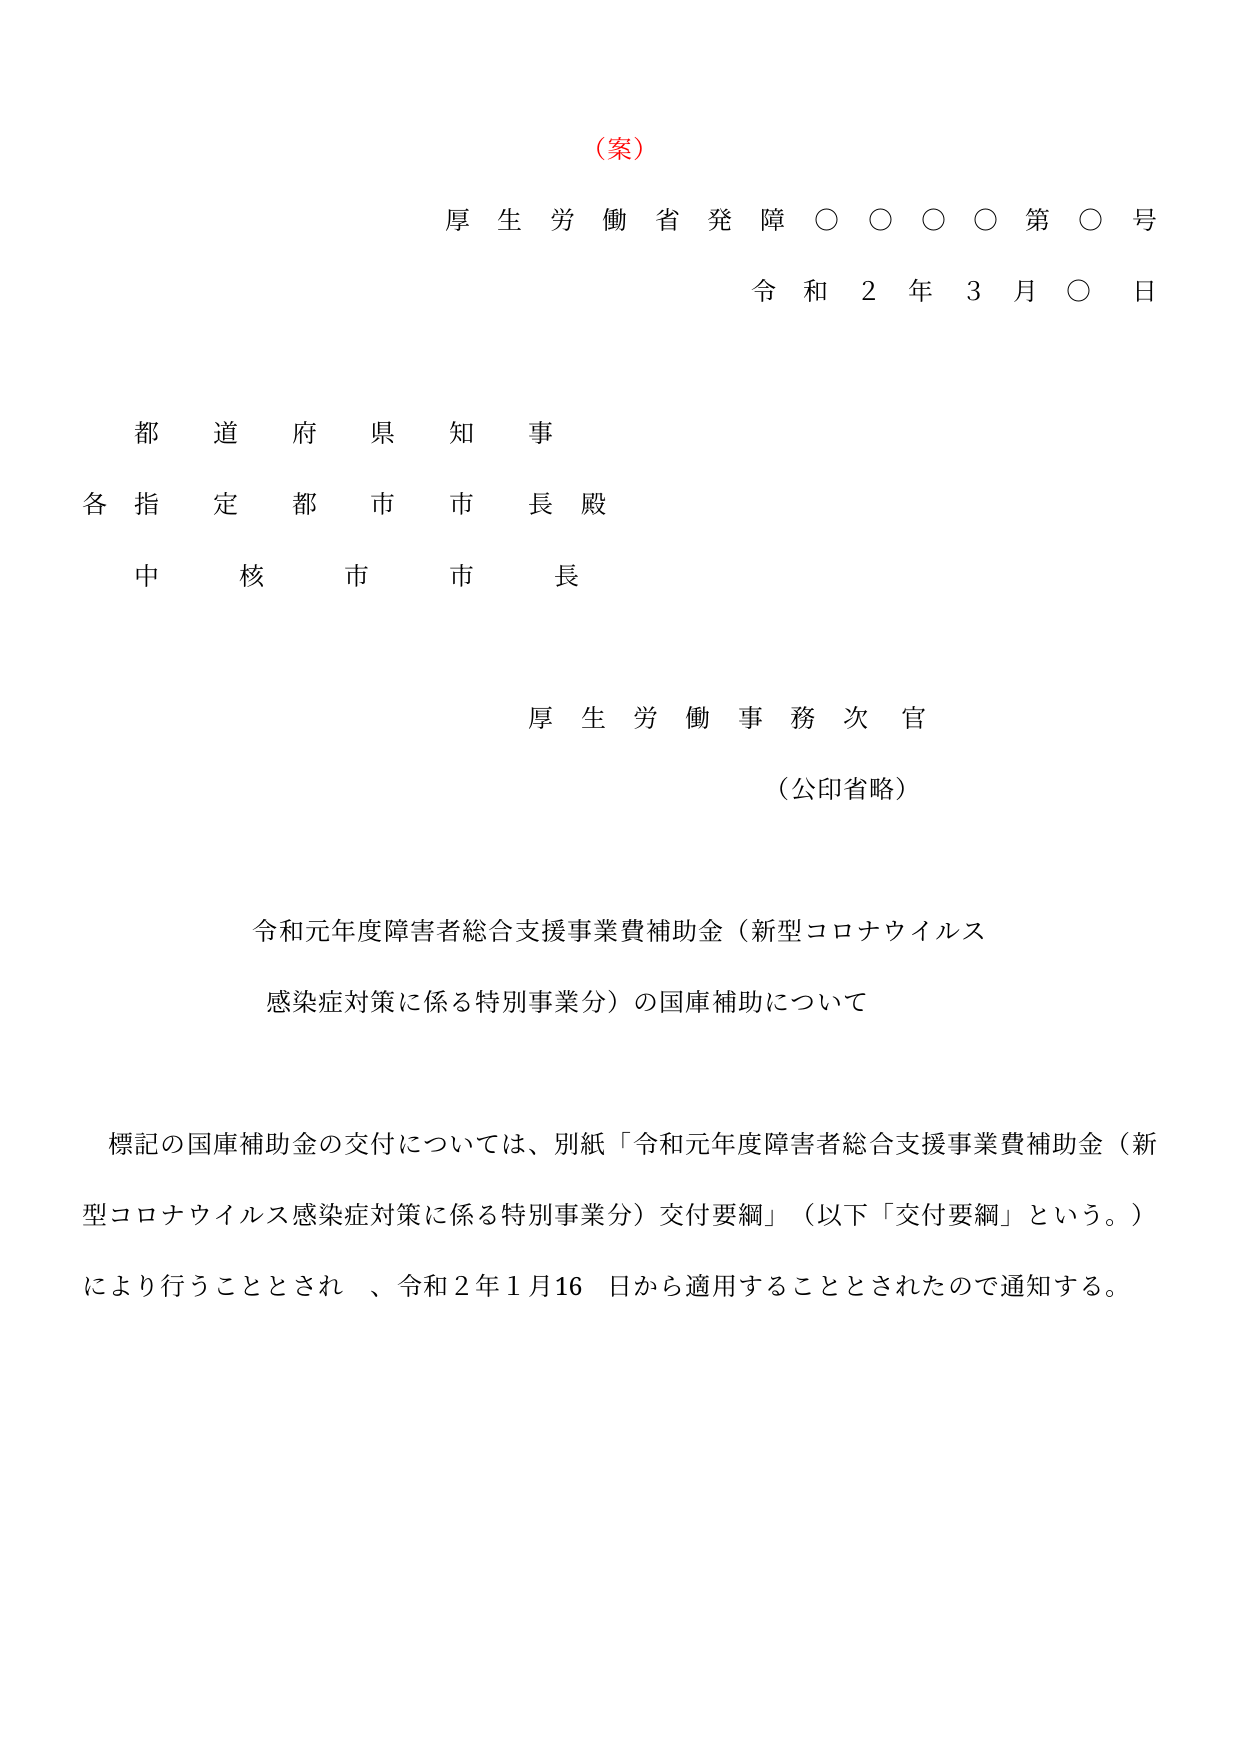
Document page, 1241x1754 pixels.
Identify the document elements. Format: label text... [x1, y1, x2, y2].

text 厚生労働事務次官 [82, 681, 1158, 752]
text 都 道 府 県 知 事 [82, 397, 1158, 468]
text 厚生労働省発障○○○○第○号 [82, 183, 1158, 254]
text 令和元年度障害者総合支援事業費補助金（新型コロナウイルス [82, 894, 1158, 965]
text 中 核 市 市 長 [82, 539, 1158, 610]
text 標記の国庫補助金の交付については、別紙「令和元年度障害者総合支援事業費補助金（新型コロナウイルス感染症対策に係る特別事業分）交付要綱」（以下「交付要綱」という。）により行うこととされ、令和２年１月16日から適用することとされたので通知する。 [82, 1107, 1158, 1320]
text （案） [82, 112, 1158, 183]
text 令和２年３月○日 [82, 254, 1158, 326]
text 各 指 定 都 市 市 長 殿 [82, 468, 1158, 539]
text （公印省略） [82, 752, 1158, 823]
text 感染症対策に係る特別事業分）の国庫補助について [82, 965, 1158, 1036]
